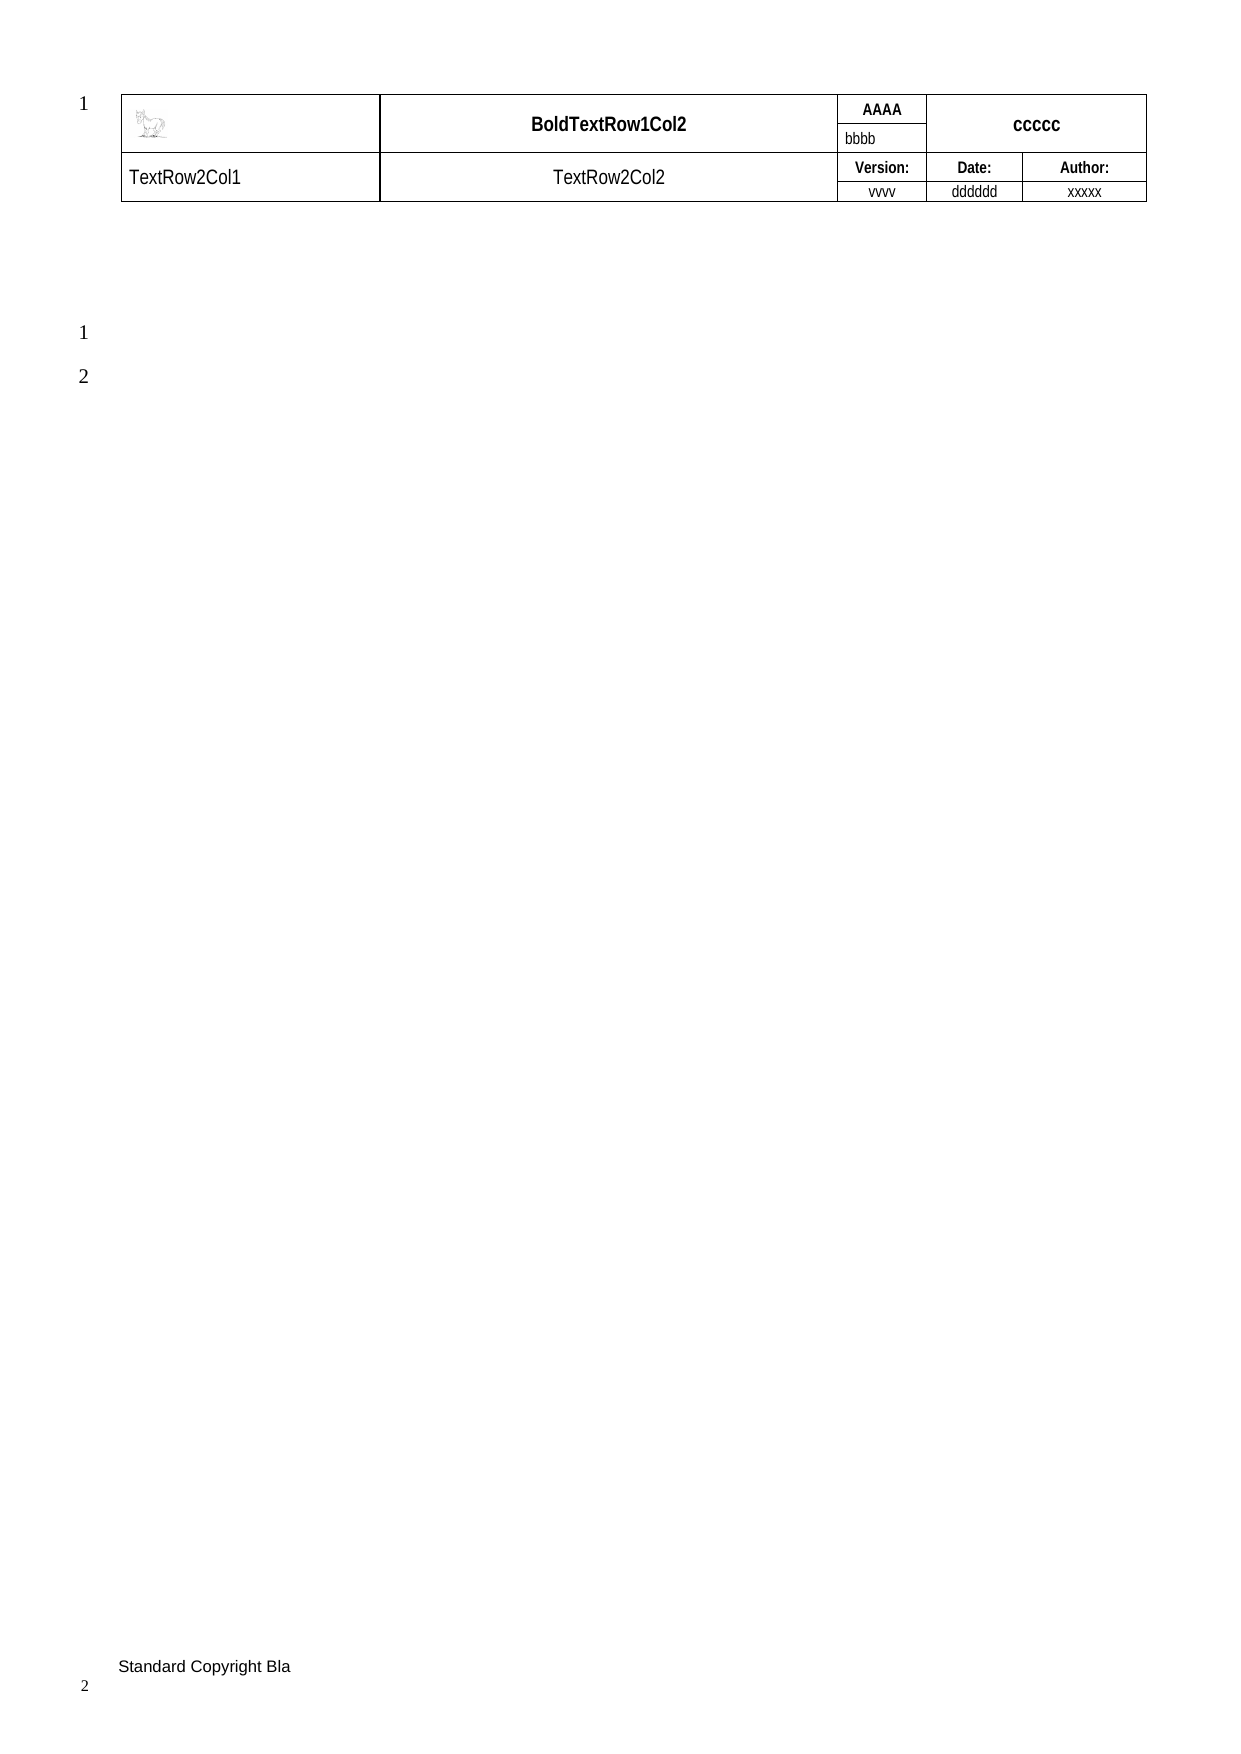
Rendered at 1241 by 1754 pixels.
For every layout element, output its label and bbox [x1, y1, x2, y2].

picture [128, 109, 168, 138]
